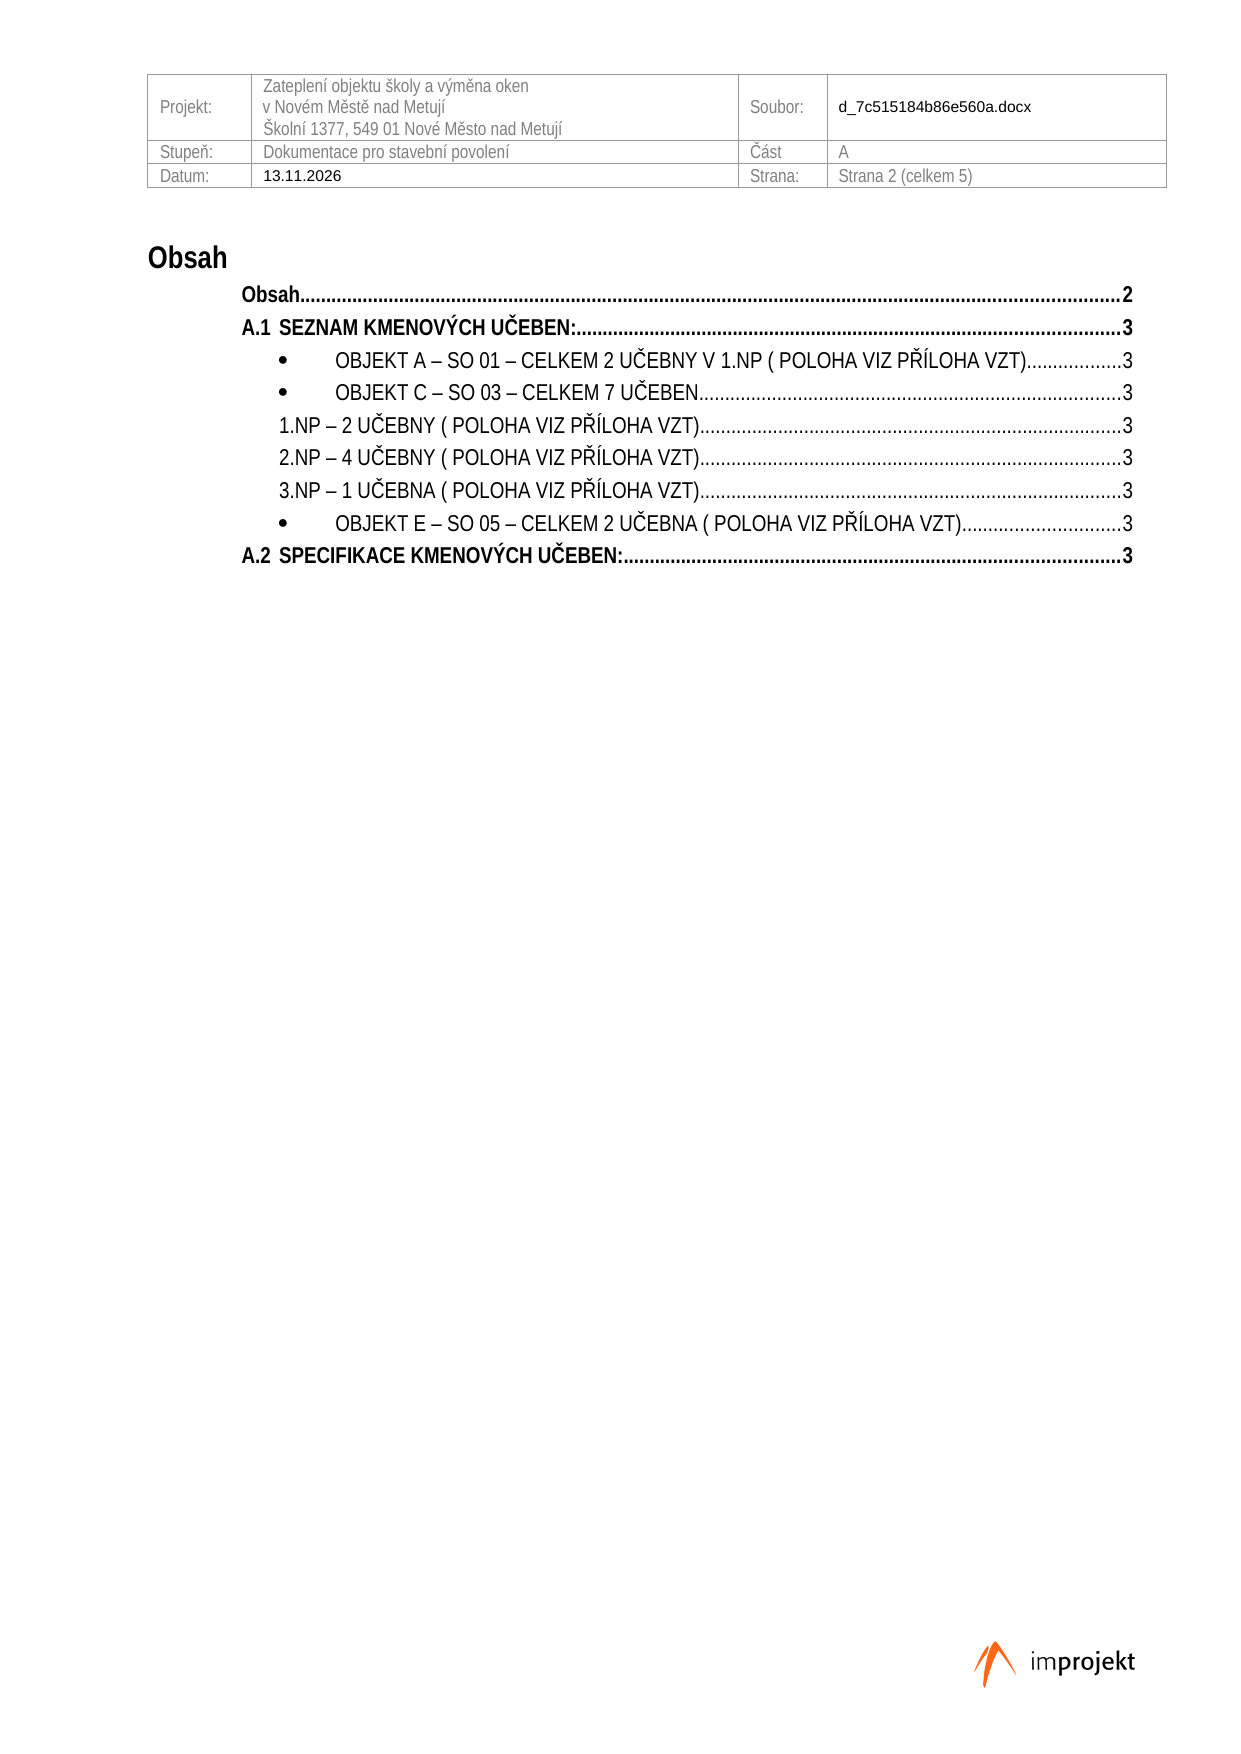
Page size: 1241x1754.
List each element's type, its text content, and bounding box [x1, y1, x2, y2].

text  OBJEKT A – SO 01 – CELKEM 2 UČEBNY V 1.NP ( POLOHA VIZ PŘÍLOHA VZT) 3 [279, 347, 1134, 373]
text  OBJEKT E – SO 05 – CELKEM 2 UČEBNA ( POLOHA VIZ PŘÍLOHA VZT) 3 [279, 509, 1134, 536]
text 2.NP – 4 UČEBNY ( POLOHA VIZ PŘÍLOHA VZT) 3 [279, 444, 1134, 471]
picture [972, 1639, 1137, 1689]
text 3.NP – 1 UČEBNA ( POLOHA VIZ PŘÍLOHA VZT) 3 [279, 477, 1134, 503]
text Obsah 2 [241, 281, 1134, 308]
text 1.NP – 2 UČEBNY ( POLOHA VIZ PŘÍLOHA VZT) 3 [279, 412, 1134, 438]
text  OBJEKT C – SO 03 – CELKEM 7 UČEBEN 3 [279, 379, 1134, 406]
subtitle Obsah [148, 239, 1134, 275]
text A.2 SPECIFIKACE KMENOVÝCH UČEBEN: 3 [241, 542, 1134, 568]
text A.1 SEZNAM KMENOVÝCH UČEBEN: 3 [241, 314, 1134, 340]
